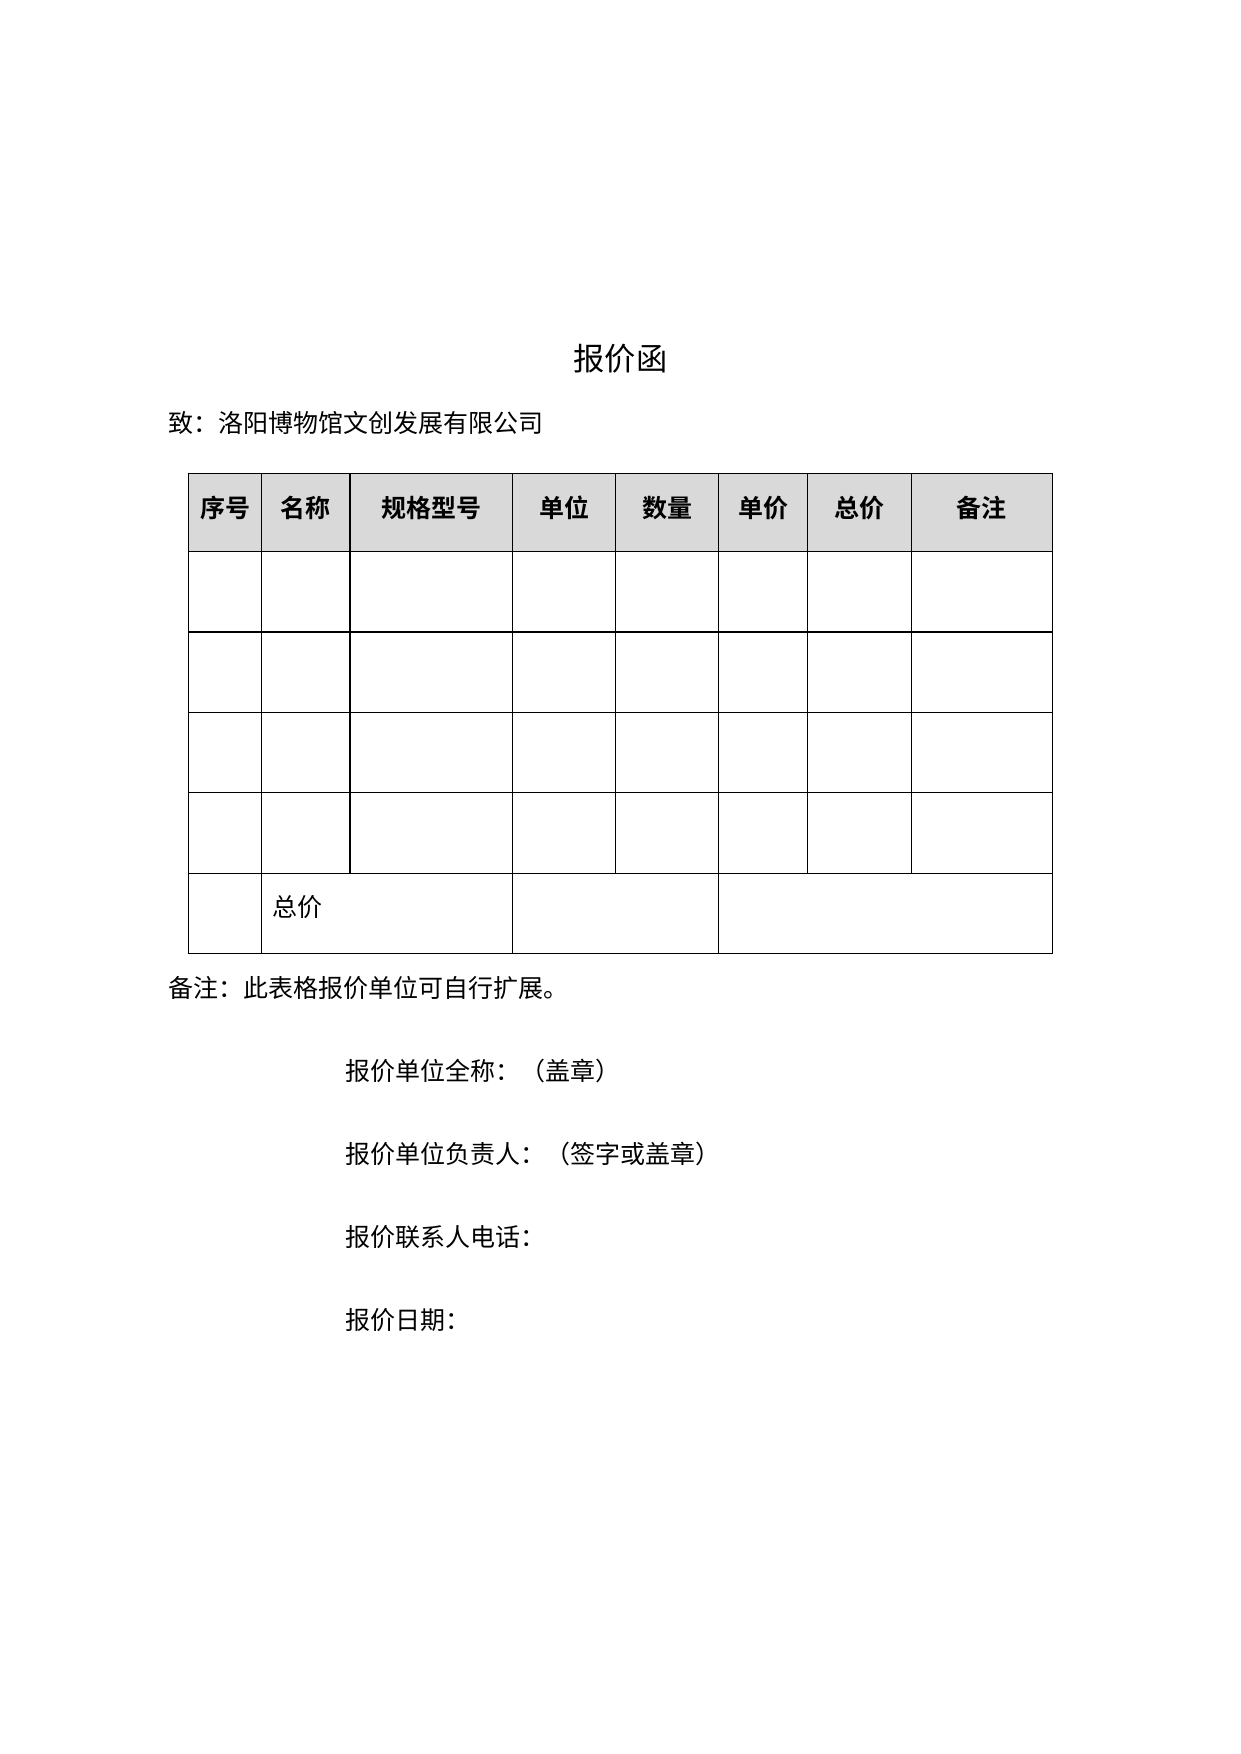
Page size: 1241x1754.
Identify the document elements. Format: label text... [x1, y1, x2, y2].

table_cell [616, 552, 718, 631]
table_header 总价 [808, 474, 911, 551]
table_cell [513, 633, 615, 712]
table_cell [262, 793, 349, 872]
table_cell [513, 874, 718, 953]
table_cell [513, 793, 615, 872]
text 报价单位负责人：（签字或盖章） [118, 1120, 1122, 1185]
table_cell [351, 552, 512, 631]
text 致：洛阳博物馆文创发展有限公司 [118, 389, 1122, 454]
table_cell [719, 793, 807, 872]
table_cell [616, 633, 718, 712]
table_header 单价 [719, 474, 807, 551]
text 报价联系人电话： [118, 1203, 1122, 1268]
table_cell [719, 713, 807, 792]
table_header 数量 [616, 474, 718, 551]
table_cell [912, 793, 1052, 872]
table_cell [616, 713, 718, 792]
table_header 序号 [189, 474, 261, 551]
table_header 名称 [262, 474, 349, 551]
table_cell [513, 552, 615, 631]
table_cell [912, 633, 1052, 712]
text 报价日期： [118, 1286, 1122, 1351]
table_cell [262, 552, 349, 631]
table_cell [351, 713, 512, 792]
table_cell [808, 633, 911, 712]
table_cell [189, 793, 261, 872]
table_header 备注 [912, 474, 1052, 551]
table_cell [262, 713, 349, 792]
table_cell [189, 874, 261, 953]
table_cell [189, 552, 261, 631]
table_cell [262, 633, 349, 712]
text 备注：此表格报价单位可自行扩展。 [118, 954, 1122, 1019]
table_cell [189, 633, 261, 712]
table_header 单位 [513, 474, 615, 551]
table_header 规格型号 [351, 474, 512, 551]
table_cell [912, 713, 1052, 792]
table_cell [351, 793, 512, 872]
table_cell [719, 874, 1052, 953]
table_cell [513, 713, 615, 792]
table_cell [616, 793, 718, 872]
table_cell 总价 [262, 874, 512, 953]
text 报价单位全称：（盖章） [118, 1037, 1122, 1102]
table_cell [351, 633, 512, 712]
table_cell [719, 552, 807, 631]
table_cell [808, 793, 911, 872]
table_cell [719, 633, 807, 712]
text 报价函 [118, 324, 1122, 389]
table_cell [912, 552, 1052, 631]
table_cell [808, 713, 911, 792]
table_cell [189, 713, 261, 792]
table_cell [808, 552, 911, 631]
